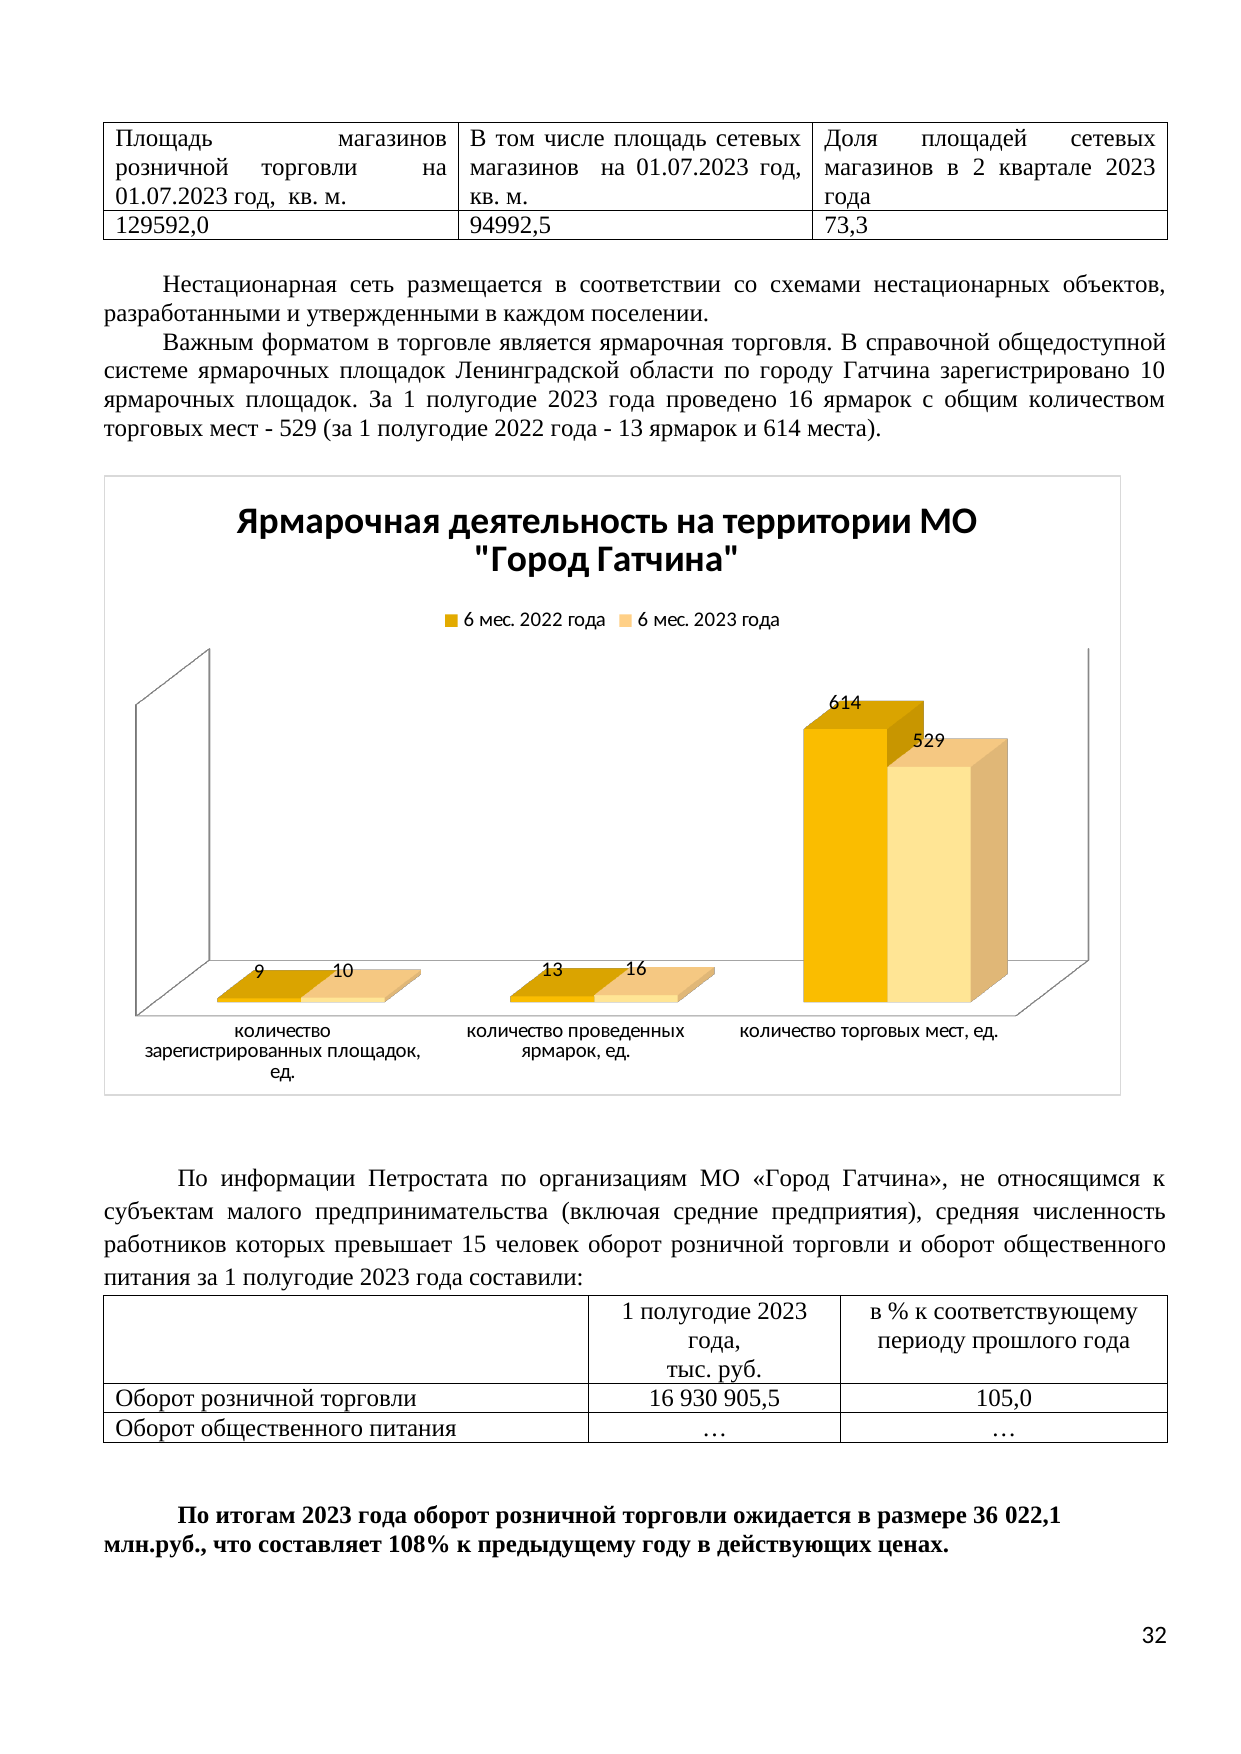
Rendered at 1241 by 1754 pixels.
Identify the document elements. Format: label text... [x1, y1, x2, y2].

table_cell … [841, 1413, 1167, 1442]
table_cell Оборот розничной торговли [104, 1384, 588, 1412]
table_cell … [589, 1413, 840, 1442]
text Важным форматом в торговле является ярмарочная торговля. В справочной общедоступной системе ярмарочных площадок Ленинградской области по городу Гатчина зарегистрировано 10 ярмарочных площадок. За 1 полугодие 2023 года проведено 16 ярмарок с общим количеством торговых мест - 529 (за 1 полугодие 2022 года - 13 ярмарок и 614 места). [103, 327, 1167, 442]
table_header Площадь магазинов розничной торговли на 01.07.2023 год, кв. м. [104, 123, 458, 209]
table_header 1 полугодие 2023 года, тыс. руб. [589, 1296, 840, 1382]
table_header [104, 1296, 588, 1382]
table_cell 129592,0 [104, 211, 458, 239]
table_cell 73,3 [813, 211, 1167, 239]
text По итогам 2023 года оборот розничной торговли ожидается в размере 36 022,1 млн.руб., что составляет 108% к предыдущему году в действующих ценах. [103, 1501, 1167, 1558]
table_cell 94992,5 [459, 211, 812, 239]
table_cell Оборот общественного питания [104, 1413, 588, 1442]
table_header Доля площадей сетевых магазинов в 2 квартале 2023 года [813, 123, 1167, 209]
text Нестационарная сеть размещается в соответствии со схемами нестационарных объектов, разработанными и утвержденными в каждом поселении. [103, 269, 1167, 327]
text По информации Петростата по организациям МО «Город Гатчина», не относящимся к субъектам малого предпринимательства (включая средние предприятия), средняя численность работников которых превышает 15 человек оборот розничной торговли и оборот общественного питания за 1 полугодие 2023 года составили: [103, 1163, 1167, 1291]
table_header в % к соответствующему периоду прошлого года [841, 1296, 1167, 1382]
table_cell 16 930 905,5 [589, 1384, 840, 1412]
table_cell 105,0 [841, 1384, 1167, 1412]
table_header В том числе площадь сетевых магазинов на 01.07.2023 год, кв. м. [459, 123, 812, 209]
